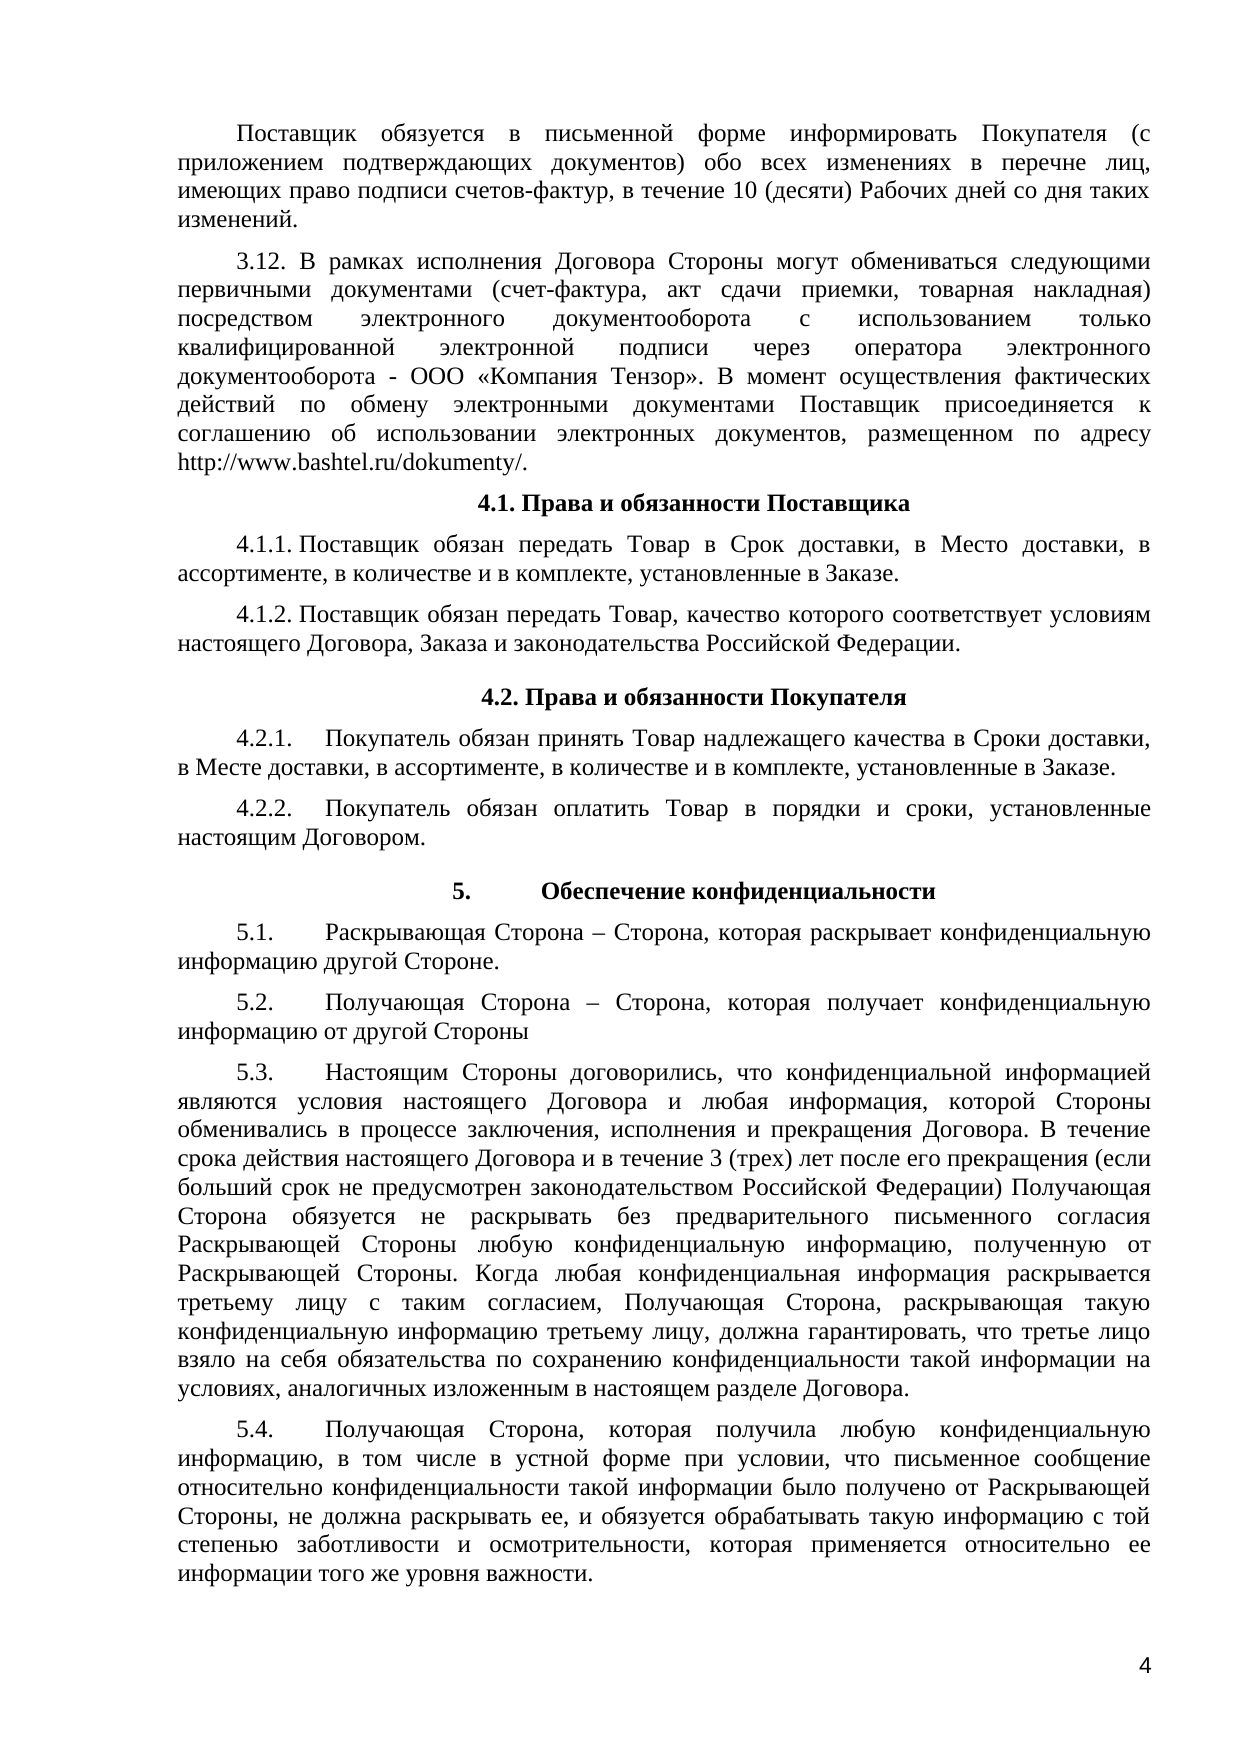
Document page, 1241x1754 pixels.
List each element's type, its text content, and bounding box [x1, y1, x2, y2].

text 3.12. В рамках исполнения Договора Стороны могут обмениваться следующими первичными документами (счет-фактура, акт сдачи приемки, товарная накладная) посредством электронного документооборота с использованием только квалифицированной электронной подписи через оператора электронного документооборота - ООО «Компания Тензор». В момент осуществления фактических действий по обмену электронными документами Поставщик присоединяется к соглашению об использовании электронных документов, размещенном по адресу http://www.bashtel.ru/dokumenty/. [177, 246, 1152, 476]
text 4.1. Права и обязанности Поставщика [177, 488, 1152, 517]
list Обеспечение конфиденциальности [177, 876, 1152, 904]
list Получающая Сторона – Сторона, которая получает конфиденциальную информацию от другой Стороны [177, 987, 1152, 1044]
list Раскрывающая Сторона – Сторона, которая раскрывает конфиденциальную информацию другой Стороне. [177, 917, 1152, 974]
list Настоящим Стороны договорились, что конфиденциальной информацией являются условия настоящего Договора и любая информация, которой Стороны обменивались в процессе заключения, исполнения и прекращения Договора. В течение срока действия настоящего Договора и в течение 3 (трех) лет после его прекращения (если больший срок не предусмотрен законодательством Российской Федерации) Получающая Сторона обязуется не раскрывать без предварительного письменного согласия Раскрывающей Стороны любую конфиденциальную информацию, полученную от Раскрывающей Стороны. Когда любая конфиденциальная информация раскрывается третьему лицу с таким согласием, Получающая Сторона, раскрывающая такую конфиденциальную информацию третьему лицу, должна гарантировать, что третье лицо взяло на себя обязательства по сохранению конфиденциальности такой информации на условиях, аналогичных изложенным в настоящем разделе Договора. [177, 1057, 1152, 1402]
text Поставщик обязуется в письменной форме информировать Покупателя (с приложением подтверждающих документов) обо всех изменениях в перечне лиц, имеющих право подписи счетов-фактур, в течение 10 (десяти) Рабочих дней со дня таких изменений. [177, 118, 1152, 233]
list Получающая Сторона, которая получила любую конфиденциальную информацию, в том числе в устной форме при условии, что письменное сообщение относительно конфиденциальности такой информации было получено от Раскрывающей Стороны, не должна раскрывать ее, и обязуется обрабатывать такую информацию с той степенью заботливости и осмотрительности, которая применяется относительно ее информации того же уровня важности. [177, 1414, 1152, 1587]
text 4.2. Права и обязанности Покупателя [177, 682, 1152, 711]
list Поставщик обязан передать Товар в Срок доставки, в Место доставки, в ассортименте, в количестве и в комплекте, установленные в Заказе. [177, 529, 1152, 587]
list Покупатель обязан принять Товар надлежащего качества в Сроки доставки, в Месте доставки, в ассортименте, в количестве и в комплекте, установленные в Заказе. [177, 723, 1152, 781]
list Покупатель обязан оплатить Товар в порядки и сроки, установленные настоящим Договором. [177, 793, 1152, 851]
list Поставщик обязан передать Товар, качество которого соответствует условиям настоящего Договора, Заказа и законодательства Российской Федерации. [177, 599, 1152, 657]
